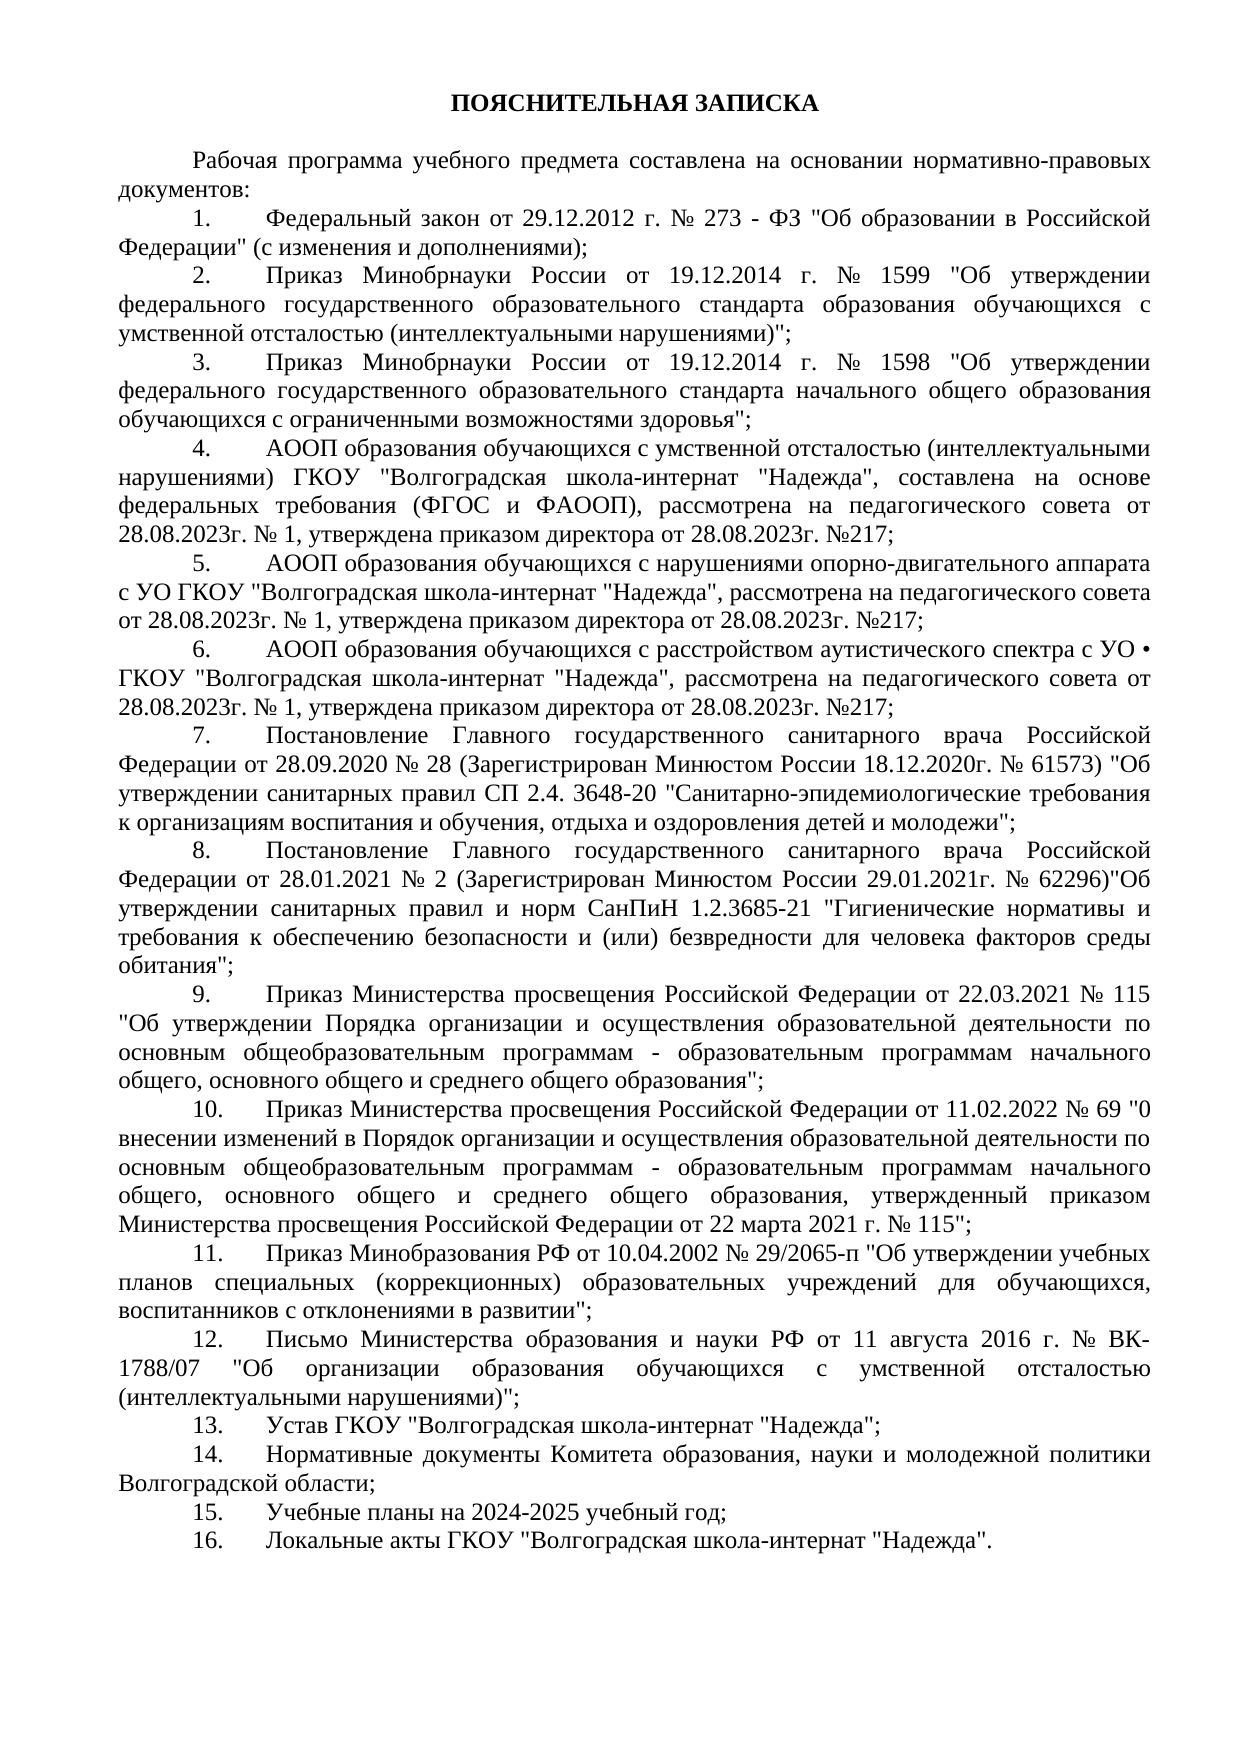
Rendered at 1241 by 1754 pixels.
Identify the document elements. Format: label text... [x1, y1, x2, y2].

list Устав ГКОУ "Волгоградская школа-интернат "Надежда"; [118, 1410, 1152, 1439]
list Рабочая программа учебного предмета составлена на основании нормативно-правовых документов: [118, 145, 1152, 203]
list Приказ Министерства просвещения Российской Федерации от 22.03.2021 № 115 "Об утверждении Порядка организации и осуществления образовательной деятельности по основным общеобразовательным программам - образовательным программам начального общего, основного общего и среднего общего образования"; [118, 979, 1152, 1094]
list АООП образования обучающихся с умственной отсталостью (интеллектуальными нарушениями) ГКОУ "Волгоградская школа-интернат "Надежда", составлена на основе федеральных требования (ФГОС и ФАООП), рассмотрена на педагогического совета от 28.08.2023г. № 1, утверждена приказом директора от 28.08.2023г. №217; [118, 433, 1152, 548]
list Приказ Минобрнауки России от 19.12.2014 г. № 1599 "Об утверждении федерального государственного образовательного стандарта образования обучающихся с умственной отсталостью (интеллектуальными нарушениями)"; [118, 260, 1152, 347]
list Приказ Минобразования РФ от 10.04.2002 № 29/2065-п "Об утверждении учебных планов специальных (коррекционных) образовательных учреждений для обучающихся, воспитанников с отклонениями в развитии"; [118, 1238, 1152, 1324]
list АООП образования обучающихся с нарушениями опорно-двигательного аппарата с УО ГКОУ "Волгоградская школа-интернат "Надежда", рассмотрена на педагогического совета от 28.08.2023г. № 1, утверждена приказом директора от 28.08.2023г. №217; [118, 548, 1152, 634]
list Приказ Минобрнауки России от 19.12.2014 г. № 1598 "Об утверждении федерального государственного образовательного стандарта начального общего образования обучающихся с ограниченными возможностями здоровья"; [118, 347, 1152, 433]
list Письмо Министерства образования и науки РФ от 11 августа 2016 г. № ВК-1788/07 "Об организации образования обучающихся с умственной отсталостью (интеллектуальными нарушениями)"; [118, 1324, 1152, 1410]
list Приказ Министерства просвещения Российской Федерации от 11.02.2022 № 69 "0 внесении изменений в Порядок организации и осуществления образовательной деятельности по основным общеобразовательным программам - образовательным программам начального общего, основного общего и среднего общего образования, утвержденный приказом Министерства просвещения Российской Федерации от 22 марта 2021 г. № 115"; [118, 1094, 1152, 1238]
list Локальные акты ГКОУ "Волгоградская школа-интернат "Надежда". [118, 1525, 1152, 1554]
list ПОЯСНИТЕЛЬНАЯ ЗАПИСКА [118, 88, 1152, 117]
list Нормативные документы Комитета образования, науки и молодежной политики Волгоградской области; [118, 1439, 1152, 1497]
list АООП образования обучающихся с расстройством аутистического спектра с УО • ГКОУ "Волгоградская школа-интернат "Надежда", рассмотрена на педагогического совета от 28.08.2023г. № 1, утверждена приказом директора от 28.08.2023г. №217; [118, 634, 1152, 720]
list Постановление Главного государственного санитарного врача Российской Федерации от 28.09.2020 № 28 (Зарегистрирован Минюстом России 18.12.2020г. № 61573) "Об утверждении санитарных правил СП 2.4. 3648-20 "Санитарно-эпидемиологические требования к организациям воспитания и обучения, отдыха и оздоровления детей и молодежи"; [118, 720, 1152, 835]
list Федеральный закон от 29.12.2012 г. № 273 - ФЗ "Об образовании в Российской Федерации" (с изменения и дополнениями); [118, 203, 1152, 260]
list Постановление Главного государственного санитарного врача Российской Федерации от 28.01.2021 № 2 (Зарегистрирован Минюстом России 29.01.2021г. № 62296)"Об утверждении санитарных правил и норм СанПиН 1.2.3685-21 "Гигиенические нормативы и требования к обеспечению безопасности и (или) безвредности для человека факторов среды обитания"; [118, 835, 1152, 979]
list Учебные планы на 2024-2025 учебный год; [118, 1497, 1152, 1525]
